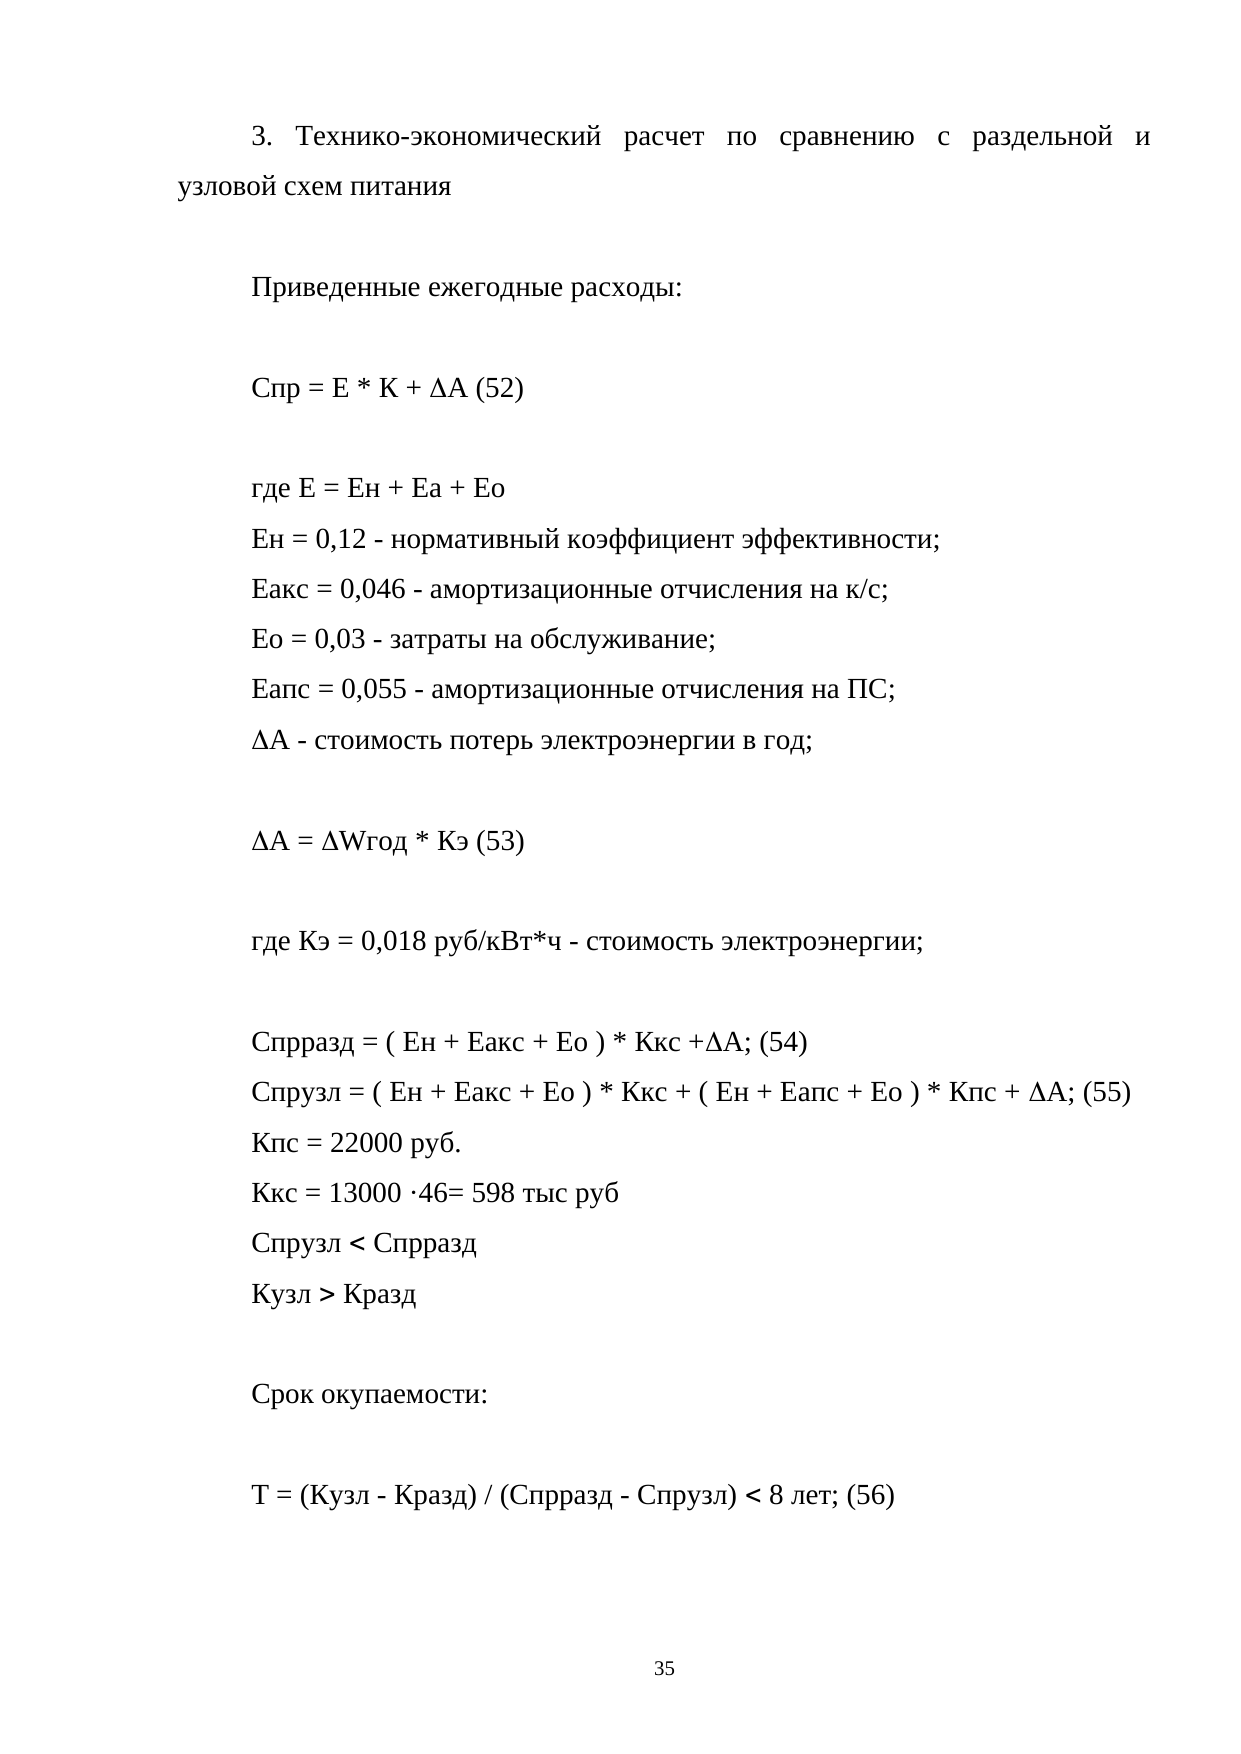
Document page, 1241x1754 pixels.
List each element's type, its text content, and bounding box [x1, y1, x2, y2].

text где Кэ = 0,018 руб/кВт*ч - стоимость электроэнергии; [177, 923, 1152, 957]
text Срок окупаемости: [177, 1377, 1152, 1410]
text Спрузл = ( Ен + Еакс + Ео ) * Ккс + ( Ен + Еапс + Ео ) * Кпс + А; (55) [177, 1074, 1152, 1108]
text А = Wгод * Кэ (53) [177, 823, 1152, 856]
text Спрузл Спрразд [177, 1226, 1152, 1259]
text Ен = 0,12 - нормативный коэффициент эффективности; [177, 521, 1152, 554]
text Спр = Е * К + А (52) [177, 370, 1152, 403]
text Ккс = 13000 ·46= 598 тыс руб [177, 1175, 1152, 1209]
text Т = (Кузл - Кразд) / (Спрразд - Спрузл) 8 лет; (56) [177, 1477, 1152, 1511]
text Кузл Кразд [177, 1276, 1152, 1309]
text Спрразд = ( Ен + Еакс + Ео ) * Ккс +А; (54) [177, 1024, 1152, 1058]
text Еапс = 0,055 - амортизационные отчисления на ПС; [177, 672, 1152, 705]
text Еакс = 0,046 - амортизационные отчисления на к/с; [177, 571, 1152, 604]
text Кпс = 22000 руб. [177, 1125, 1152, 1158]
text А - стоимость потерь электроэнергии в год; [177, 722, 1152, 756]
text Приведенные ежегодные расходы: [177, 269, 1152, 303]
text где Е = Ен + Еа + Ео [177, 470, 1152, 504]
text Ео = 0,03 - затраты на обслуживание; [177, 621, 1152, 655]
text 3. Технико-экономический расчет по сравнению с раздельной и узловой схем питания [177, 118, 1152, 202]
